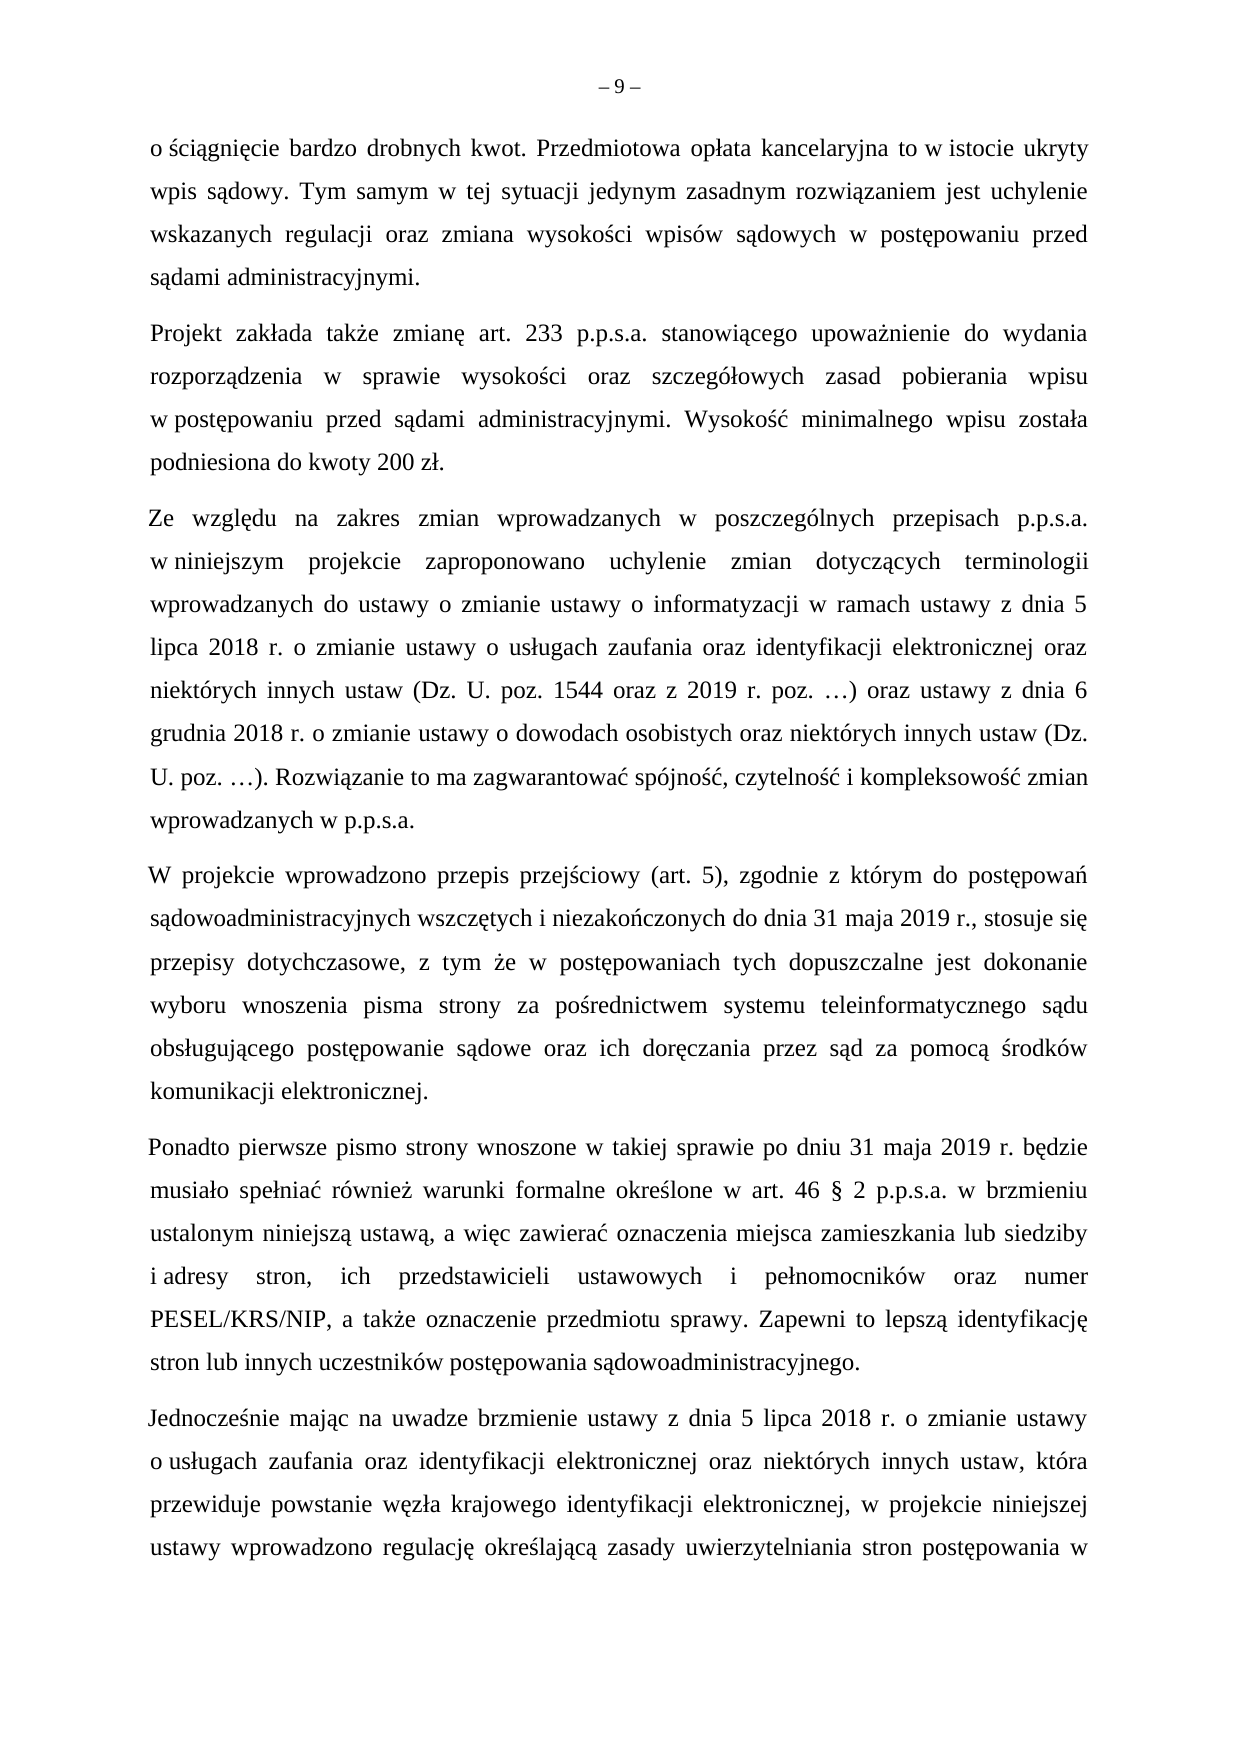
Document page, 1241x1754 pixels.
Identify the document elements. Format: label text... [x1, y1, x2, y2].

text Projekt zakłada także zmianę art. 233 p.p.s.a. stanowiącego upoważnienie do wydania rozporządzenia w sprawie wysokości oraz szczegółowych zasad pobierania wpisu w postępowaniu przed sądami administracyjnymi. Wysokość minimalnego wpisu została podniesiona do kwoty 200 zł. [150, 318, 1089, 476]
text Ze względu na zakres zmian wprowadzanych w poszczególnych przepisach p.p.s.a. w niniejszym projekcie zaproponowano uchylenie zmian dotyczących terminologii wprowadzanych do ustawy o zmianie ustawy o informatyzacji w ramach ustawy z dnia 5 lipca 2018 r. o zmianie ustawy o usługach zaufania oraz identyfikacji elektronicznej oraz niektórych innych ustaw (Dz. U. poz. 1544 oraz z 2019 r. poz. …) oraz ustawy z dnia 6 grudnia 2018 r. o zmianie ustawy o dowodach osobistych oraz niektórych innych ustaw (Dz. U. poz. …). Rozwiązanie to ma zagwarantować spójność, czytelność i kompleksowość zmian wprowadzanych w p.p.s.a. [148, 503, 1089, 833]
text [150, 133, 1089, 291]
text W projekcie wprowadzono przepis przejściowy (art. 5), zgodnie z którym do postępowań sądowoadministracyjnych wszczętych i niezakończonych do dnia 31 maja 2019 r., stosuje się przepisy dotychczasowe, z tym że w postępowaniach tych dopuszczalne jest dokonanie wyboru wnoszenia pisma strony za pośrednictwem systemu teleinformatycznego sądu obsługującego postępowanie sądowe oraz ich doręczania przez sąd za pomocą środków komunikacji elektronicznej. [148, 860, 1089, 1105]
text Ponadto pierwsze pismo strony wnoszone w takiej sprawie po dniu 31 maja 2019 r. będzie musiało spełniać również warunki formalne określone w art. 46 § 2 p.p.s.a. w brzmieniu ustalonym niniejszą ustawą, a więc zawierać oznaczenia miejsca zamieszkania lub siedziby i adresy stron, ich przedstawicieli ustawowych i pełnomocników oraz numer PESEL/KRS/NIP, a także oznaczenie przedmiotu sprawy. Zapewni to lepszą identyfikację stron lub innych uczestników postępowania sądowoadministracyjnego. [148, 1132, 1089, 1376]
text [148, 1403, 1089, 1561]
